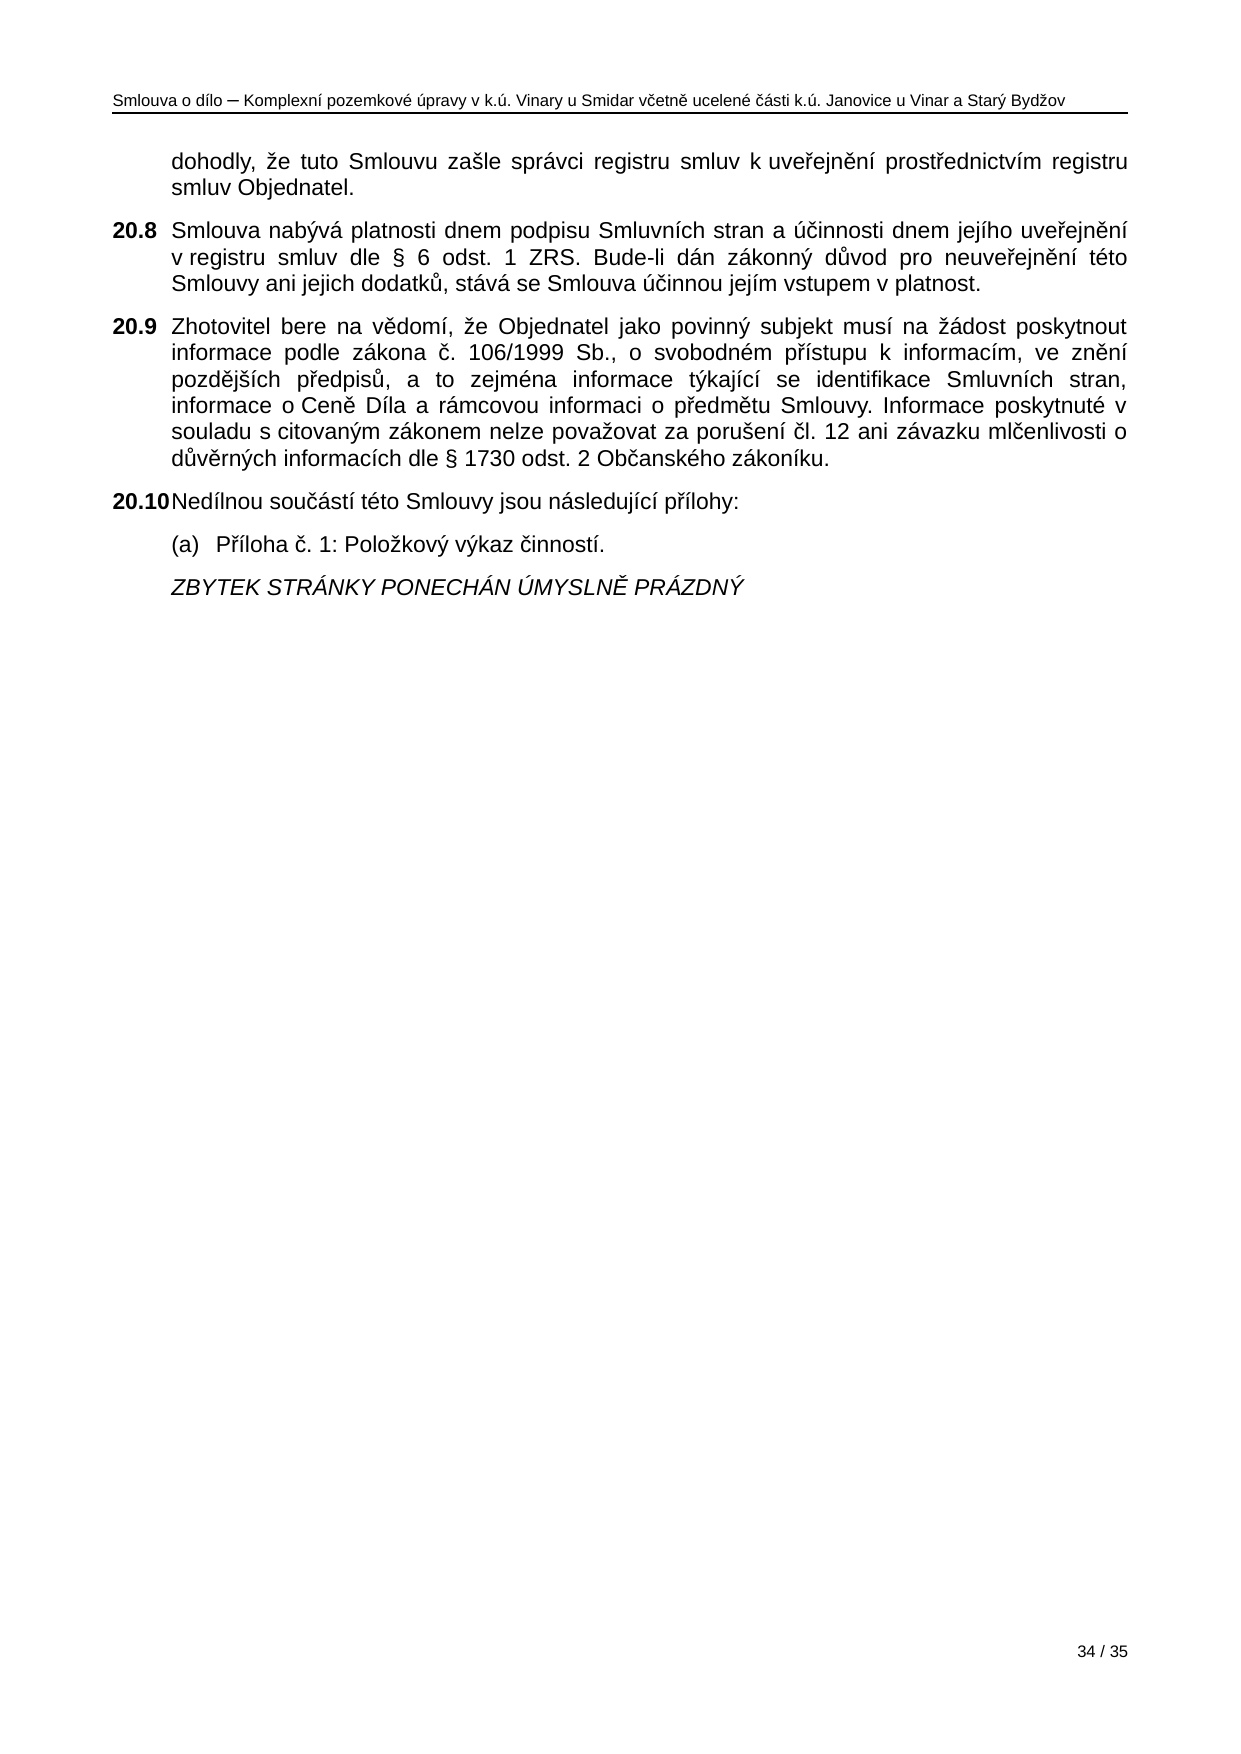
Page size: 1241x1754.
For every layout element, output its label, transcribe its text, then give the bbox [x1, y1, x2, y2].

text Zhotovitel bere na vědomí, že Objednatel jako povinný subjekt musí na žádost poskytnout informace podle zákona č. 106/1999 Sb., o svobodném přístupu k informacím, ve znění pozdějších předpisů, a to zejména informace týkající se identifikace Smluvních stran, informace o Ceně Díla a rámcovou informaci o předmětu Smlouvy. Informace poskytnuté v souladu s citovaným zákonem nelze považovat za porušení čl. 12 ani závazku mlčenlivosti o důvěrných informacích dle § 1730 odst. 2 Občanského zákoníku. [112, 313, 1128, 471]
list ZBYTEK STRÁNKY PONECHÁN ÚMYSLNĚ PRÁZDNÝ [171, 574, 1128, 600]
text Smlouva nabývá platnosti dnem podpisu Smluvních stran a účinnosti dnem jejího uveřejnění v registru smluv dle § 6 odst. 1 ZRS. Bude-li dán zákonný důvod pro neuveřejnění této Smlouvy ani jejich dodatků, stává se Smlouva účinnou jejím vstupem v platnost. [112, 217, 1128, 296]
list Příloha č. 1: Položkový výkaz činností. [171, 531, 1128, 557]
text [112, 148, 1128, 200]
text Nedílnou součástí této Smlouvy jsou následující přílohy: [112, 488, 1128, 514]
